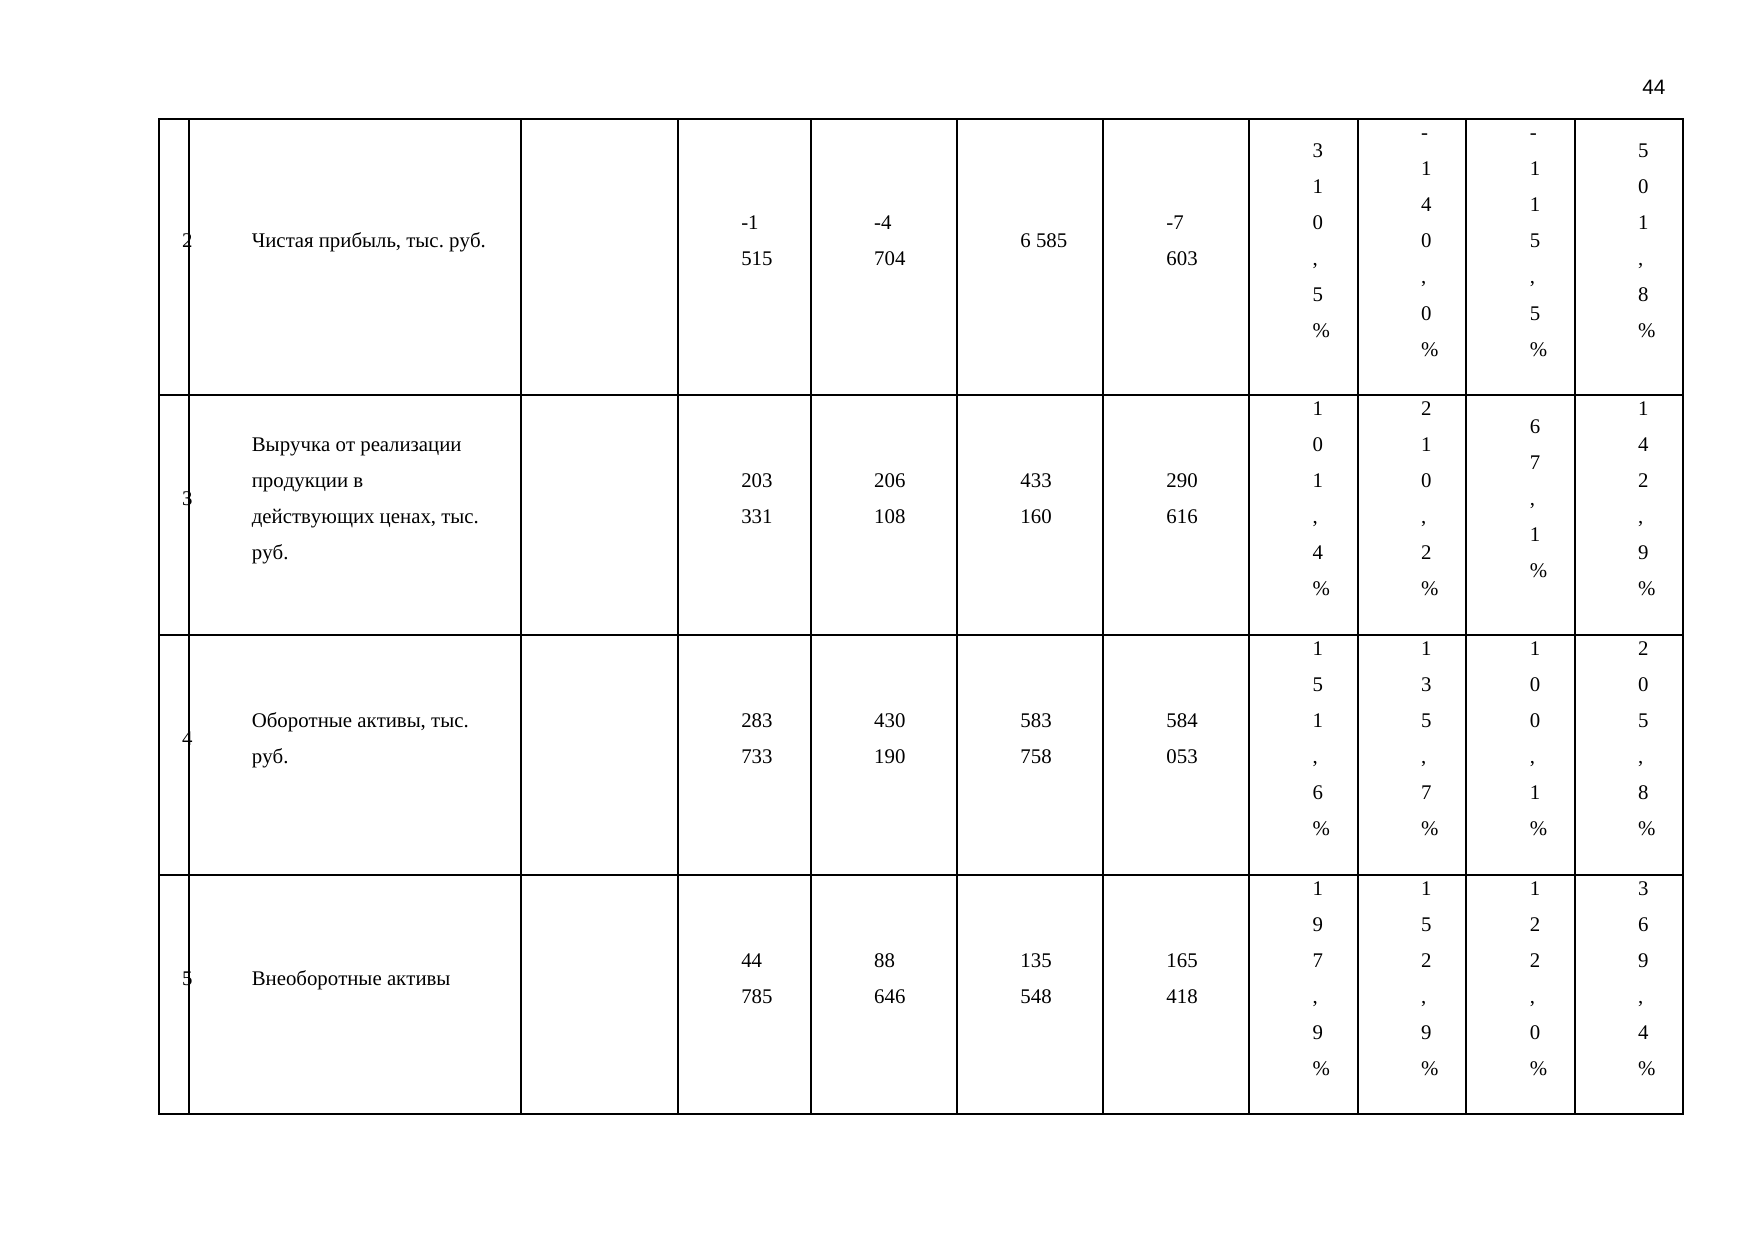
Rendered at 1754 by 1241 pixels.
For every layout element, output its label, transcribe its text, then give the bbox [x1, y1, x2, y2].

table_cell 290 616 [1104, 396, 1248, 634]
table_cell 122,0% [1467, 876, 1574, 1113]
table_cell 3 [160, 396, 188, 634]
table_cell 501,8% [1576, 120, 1682, 394]
table_cell [522, 876, 677, 1113]
table_cell 2 [160, 120, 188, 394]
table_cell 100,1% [1467, 636, 1574, 873]
table_cell -140,0% [1359, 120, 1465, 394]
table_cell Оборотные активы, тыс. руб. [190, 636, 520, 873]
table_cell 197,9% [1250, 876, 1357, 1113]
table_cell [522, 396, 677, 634]
table_cell Чистая прибыль, тыс. руб. [190, 120, 520, 394]
table_cell 584 053 [1104, 636, 1248, 873]
table_cell 152,9% [1359, 876, 1465, 1113]
table_cell 165 418 [1104, 876, 1248, 1113]
table_cell 135,7% [1359, 636, 1465, 873]
table_cell 88 646 [812, 876, 956, 1113]
table_cell 5 [160, 876, 188, 1113]
table_cell 203 331 [679, 396, 810, 634]
table_cell [522, 636, 677, 873]
table_cell 135 548 [958, 876, 1102, 1113]
table_cell 4 [160, 636, 188, 873]
table_cell -4 704 [812, 120, 956, 394]
table_cell 101,4% [1250, 396, 1357, 634]
table_cell 205,8% [1576, 636, 1682, 873]
table_cell 283 733 [679, 636, 810, 873]
table_cell -1 515 [679, 120, 810, 394]
table_cell 44 785 [679, 876, 810, 1113]
table_cell 151,6% [1250, 636, 1357, 873]
table_cell 310,5% [1250, 120, 1357, 394]
table_cell 6 585 [958, 120, 1102, 394]
table_cell -115,5% [1467, 120, 1574, 394]
table_cell [522, 120, 677, 394]
table_cell 210,2% [1359, 396, 1465, 634]
table_cell Внеоборотные активы [190, 876, 520, 1113]
table_cell Выручка от реализации продукции в действующих ценах, тыс. руб. [190, 396, 520, 634]
table_cell 583 758 [958, 636, 1102, 873]
table_cell 369,4% [1576, 876, 1682, 1113]
table_cell 67,1% [1467, 396, 1574, 634]
table_cell 142,9% [1576, 396, 1682, 634]
table_cell 433 160 [958, 396, 1102, 634]
table_cell -7 603 [1104, 120, 1248, 394]
table_cell 430 190 [812, 636, 956, 873]
table_cell 206 108 [812, 396, 956, 634]
